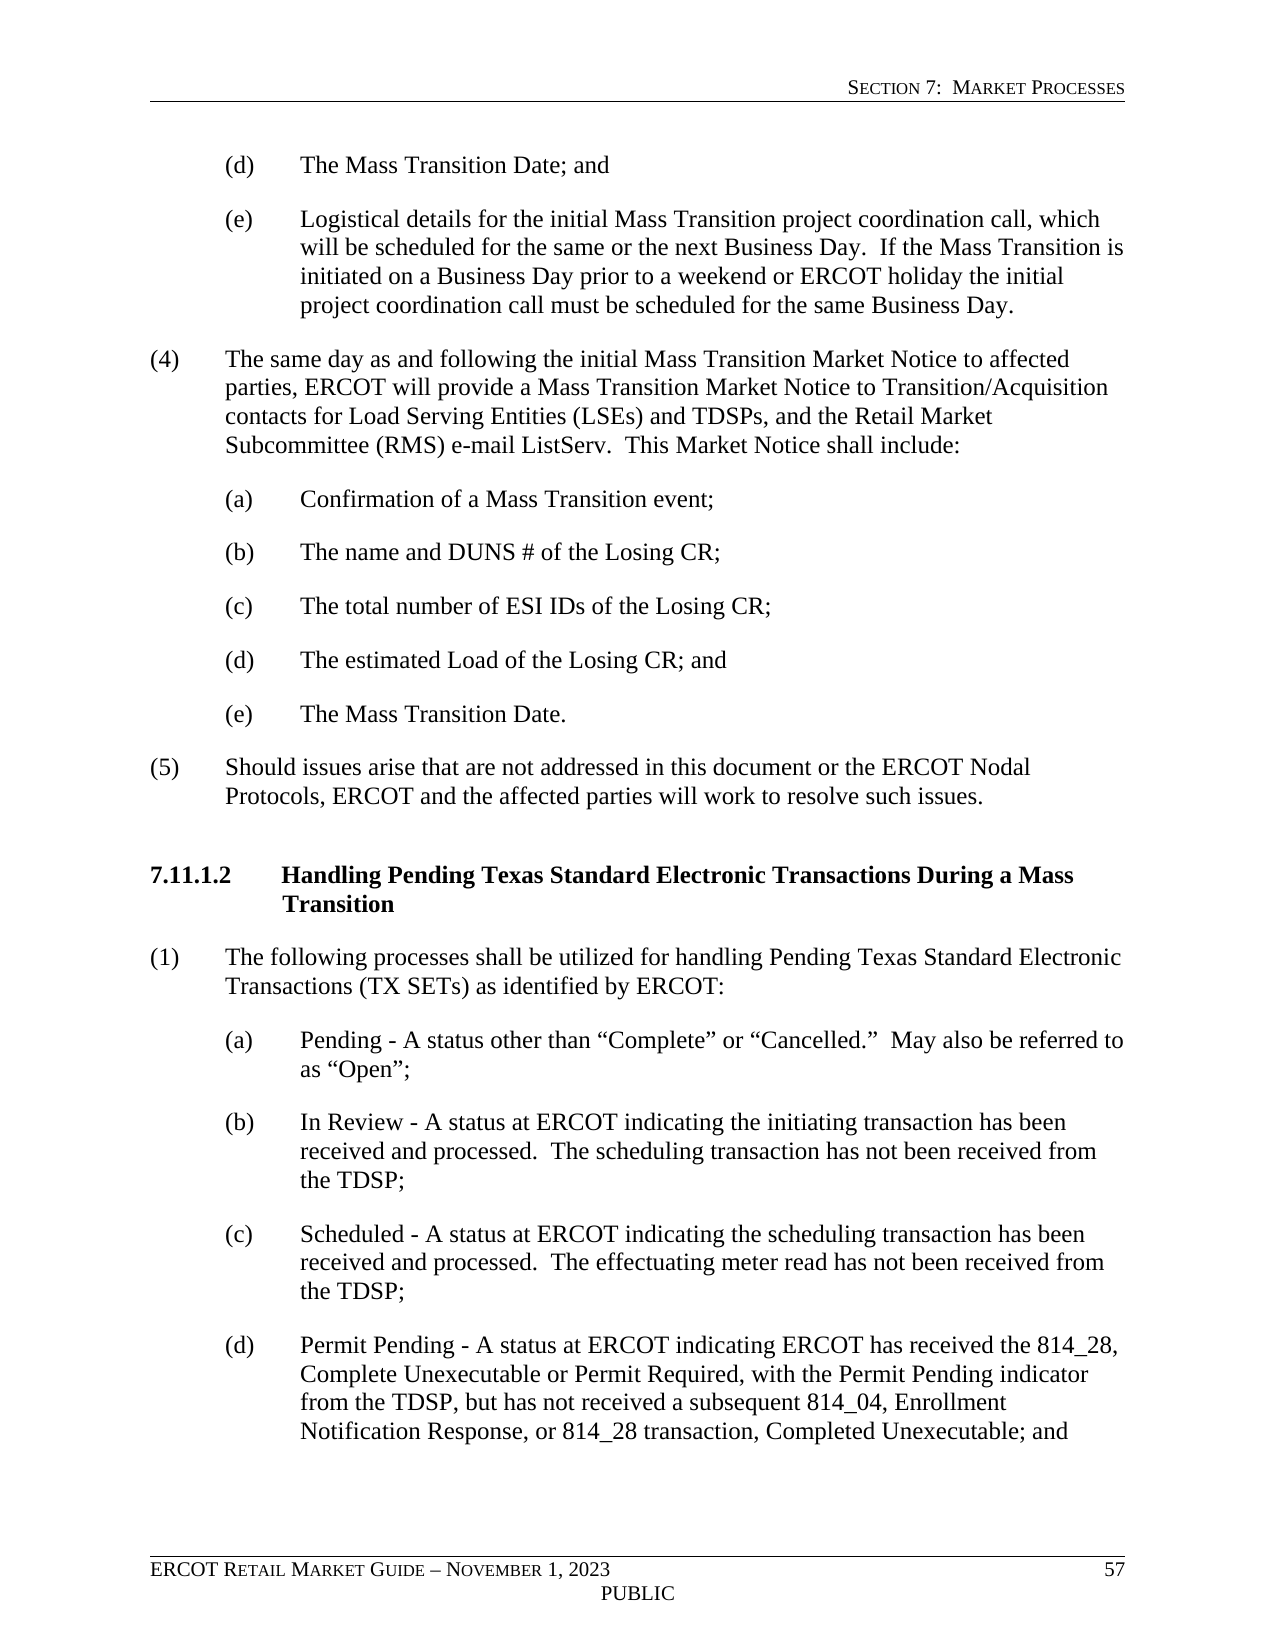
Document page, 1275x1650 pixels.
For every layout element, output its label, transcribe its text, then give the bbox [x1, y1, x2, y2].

text 7.11.1.2 Handling Pending Texas Standard Electronic Transactions During a Mass Transition [150, 860, 1125, 917]
text (c) The total number of ESI IDs of the Losing CR; [225, 591, 1125, 620]
text (1) The following processes shall be utilized for handling Pending Texas Standard Electronic Transactions (TX SETs) as identified by ERCOT: [150, 942, 1125, 1000]
text (d) The estimated Load of the Losing CR; and [225, 645, 1125, 674]
list (c) Scheduled - A status at ERCOT indicating the scheduling transaction has been received and processed. The effectuating meter read has not been received from the TDSP; [225, 1219, 1125, 1305]
text (b) The name and DUNS # of the Losing CR; [225, 537, 1125, 566]
list (a) Pending - A status other than “Complete” or “Cancelled.” May also be referred to as “Open”; [225, 1025, 1125, 1082]
list (d) Permit Pending - A status at ERCOT indicating ERCOT has received the 814_28, Complete Unexecutable or Permit Required, with the Permit Pending indicator from the TDSP, but has not received a subsequent 814_04, Enrollment Notification Response, or 814_28 transaction, Completed Unexecutable; and [225, 1330, 1125, 1445]
text (4) The same day as and following the initial Mass Transition Market Notice to affected parties, ERCOT will provide a Mass Transition Market Notice to Transition/Acquisition contacts for Load Serving Entities (LSEs) and TDSPs, and the Retail Market Subcommittee (RMS) e-mail ListServ. This Market Notice shall include: [150, 344, 1125, 459]
text (e) The Mass Transition Date. [225, 699, 1125, 727]
text (e) Logistical details for the initial Mass Transition project coordination call, which will be scheduled for the same or the next Business Day. If the Mass Transition is initiated on a Business Day prior to a weekend or ERCOT holiday the initial project coordination call must be scheduled for the same Business Day. [225, 204, 1125, 319]
text (d) The Mass Transition Date; and [225, 150, 1125, 179]
list (b) In Review - A status at ERCOT indicating the initiating transaction has been received and processed. The scheduling transaction has not been received from the TDSP; [225, 1107, 1125, 1194]
text (a) Confirmation of a Mass Transition event; [225, 484, 1125, 512]
text (5) Should issues arise that are not addressed in this document or the ERCOT Nodal Protocols, ERCOT and the affected parties will work to resolve such issues. [150, 752, 1125, 810]
